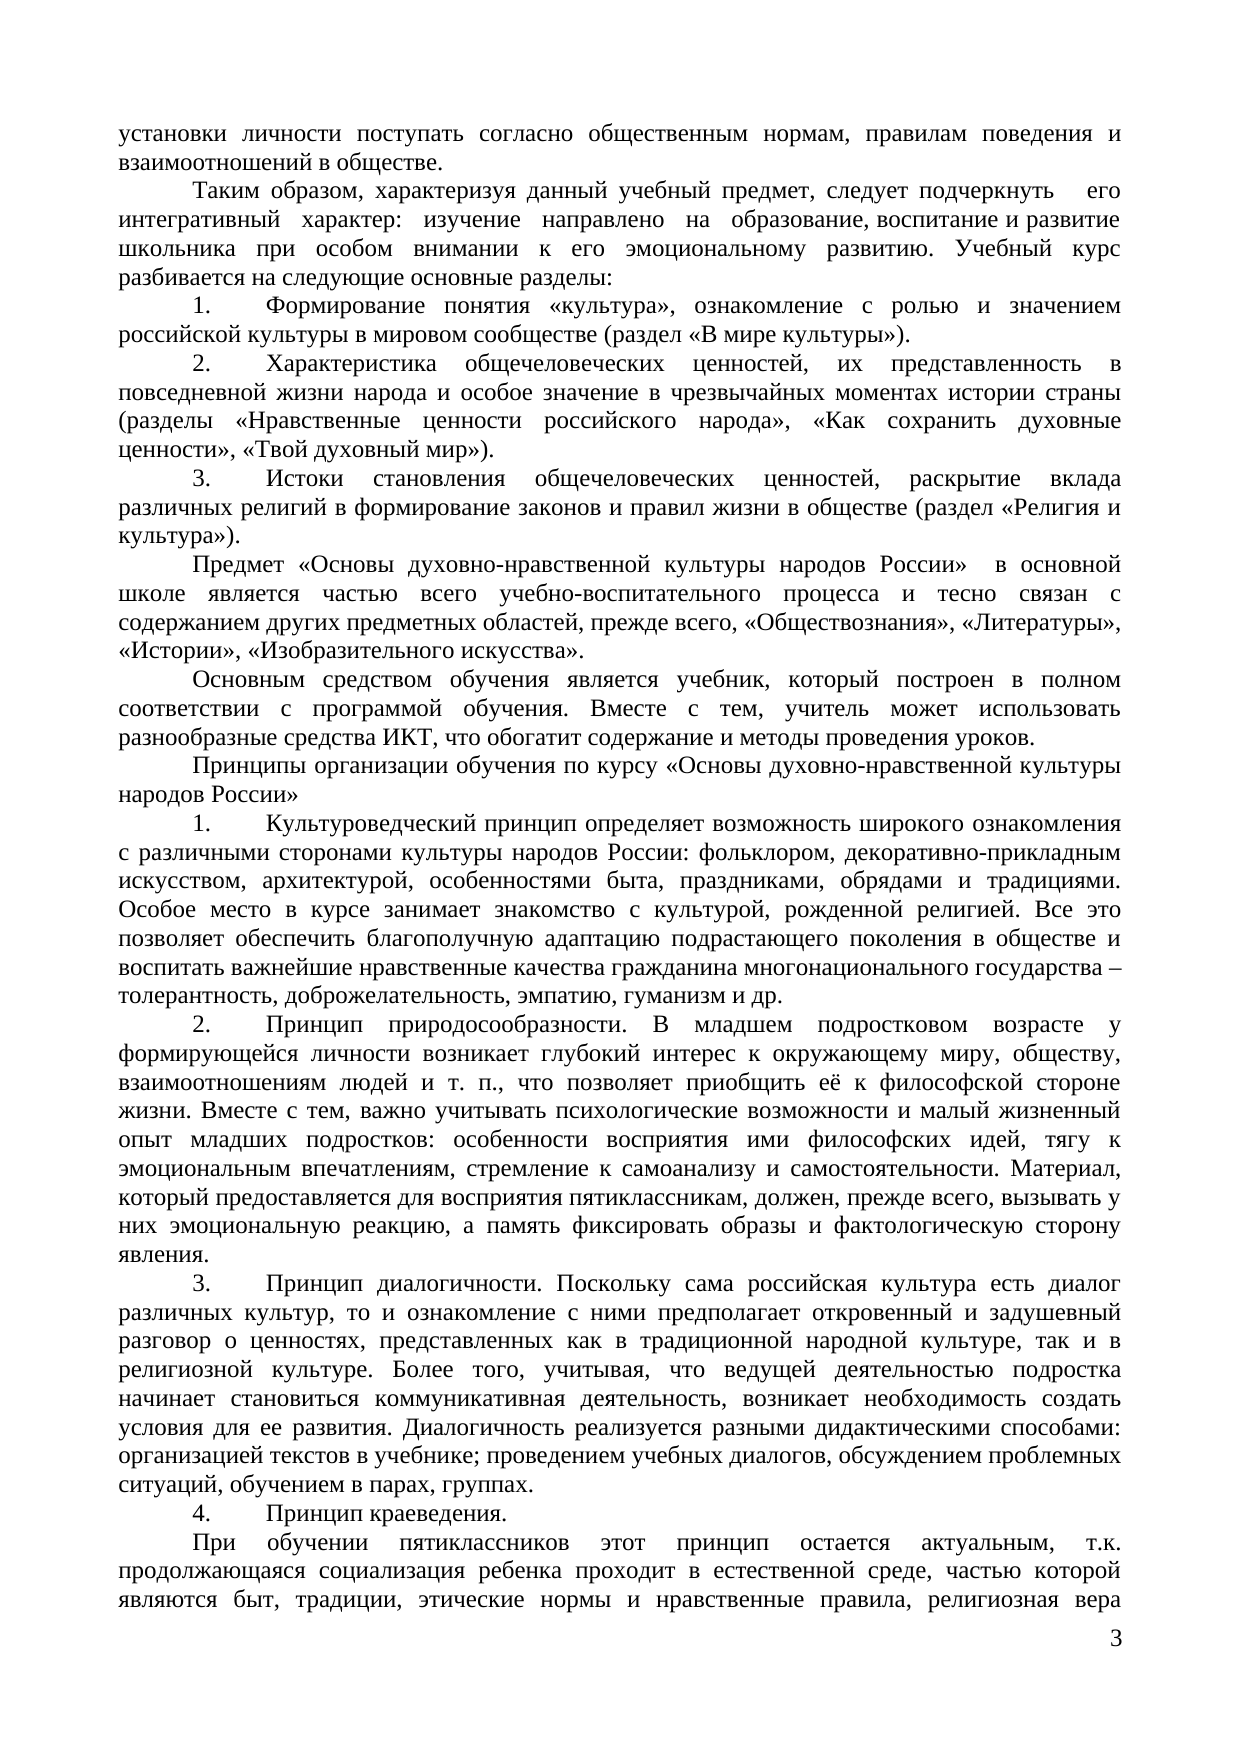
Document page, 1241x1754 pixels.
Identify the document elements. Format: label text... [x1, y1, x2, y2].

text 1. Формирование понятия «культура», ознакомление с ролью и значением российской культуры в мировом сообществе (раздел «В мире культуры»). [118, 291, 1122, 348]
text 3. Принцип диалогичности. Поскольку сама российская культура есть диалог различных культур, то и ознакомление с ними предполагает откровенный и задушевный разговор о ценностях, представленных как в традиционной народной культуре, так и в религиозной культуре. Более того, учитывая, что ведущей деятельностью подростка начинает становиться коммуникативная деятельность, возникает необходимость создать условия для ее развития. Диалогичность реализуется разными дидактическими способами: организацией текстов в учебнике; проведением учебных диалогов, обсуждением проблемных ситуаций, обучением в парах, группах. [118, 1268, 1122, 1498]
text Принципы организации обучения по курсу «Основы духовно-нравственной культуры народов России» [118, 751, 1122, 808]
text 2. Характеристика общечеловеческих ценностей, их представленность в повседневной жизни народа и особое значение в чрезвычайных моментах истории страны (разделы «Нравственные ценности российского народа», «Как сохранить духовные ценности», «Твой духовный мир»). [118, 348, 1122, 463]
text 3. Истоки становления общечеловеческих ценностей, раскрытие вклада различных религий в формирование законов и правил жизни в обществе (раздел «Религия и культура»). [118, 463, 1122, 549]
text 1. Культуроведческий принцип определяет возможность широкого ознакомления с различными сторонами культуры народов России: фольклором, декоративно-прикладным искусством, архитектурой, особенностями быта, праздниками, обрядами и традициями. Особое место в курсе занимает знакомство с культурой, рожденной религией. Все это позволяет обеспечить благополучную адаптацию подрастающего поколения в обществе и воспитать важнейшие нравственные качества гражданина многонационального государства – толерантность, доброжелательность, эмпатию, гуманизм и др. [118, 808, 1122, 1009]
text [118, 118, 1122, 176]
text Таким образом, характеризуя данный учебный предмет, следует подчеркнуть его интегративный характер: изучение направлено на образование, воспитание и развитие школьника при особом внимании к его эмоциональному развитию. Учебный курс разбивается на следующие основные разделы: [118, 176, 1122, 291]
text Предмет «Основы духовно-нравственной культуры народов России» в основной школе является частью всего учебно-воспитательного процесса и тесно связан с содержанием других предметных областей, прежде всего, «Обществознания», «Литературы», «Истории», «Изобразительного искусства». [118, 549, 1122, 664]
text Основным средством обучения является учебник, который построен в полном соответствии с программой обучения. Вместе с тем, учитель может использовать разнообразные средства ИКТ, что обогатит содержание и методы проведения уроков. [118, 664, 1122, 751]
text 2. Принцип природосообразности. В младшем подростковом возрасте у формирующейся личности возникает глубокий интерес к окружающему миру, обществу, взаимоотношениям людей и т. п., что позволяет приобщить её к философской стороне жизни. Вместе с тем, важно учитывать психологические возможности и малый жизненный опыт младших подростков: особенности восприятия ими философских идей, тягу к эмоциональным впечатлениям, стремление к самоанализу и самостоятельности. Материал, который предоставляется для восприятия пятиклассникам, должен, прежде всего, вызывать у них эмоциональную реакцию, а память фиксировать образы и фактологическую сторону явления. [118, 1009, 1122, 1268]
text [118, 1527, 1122, 1613]
text 4. Принцип краеведения. [118, 1498, 1122, 1527]
